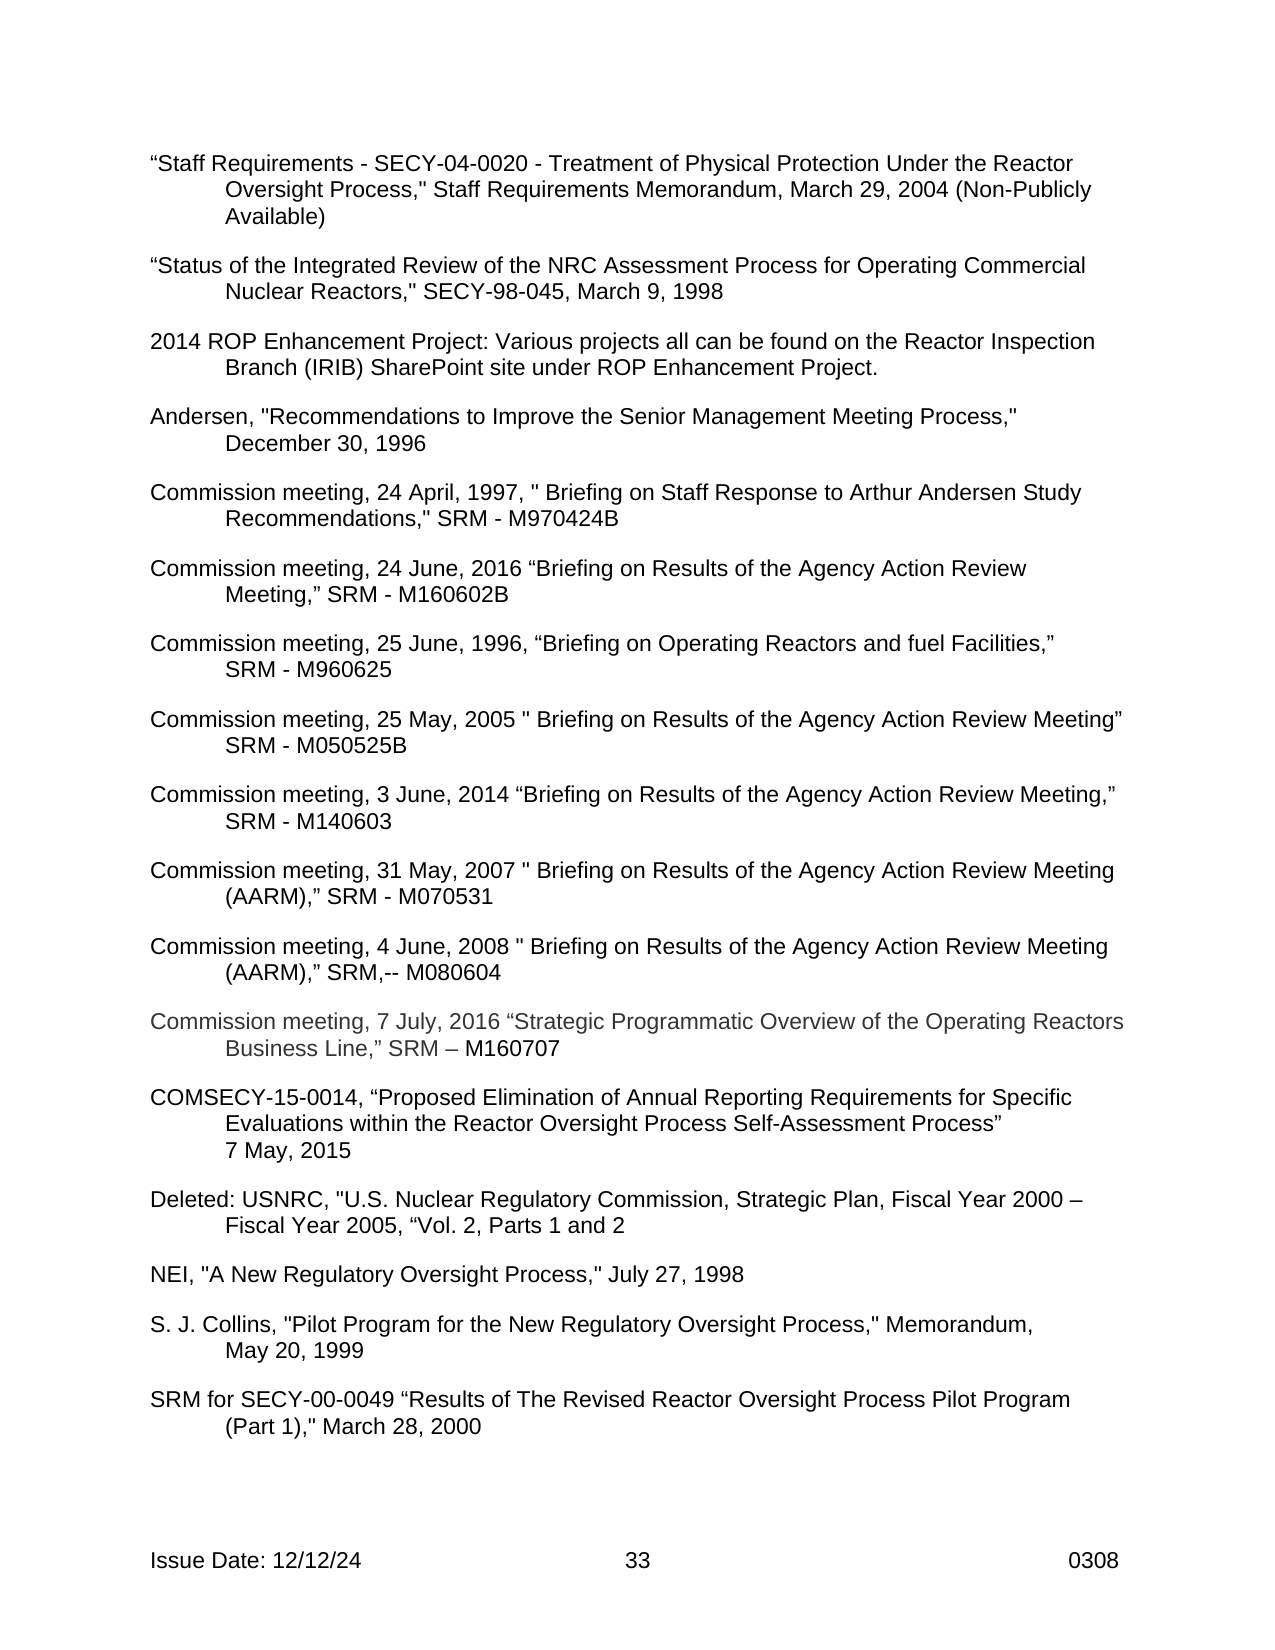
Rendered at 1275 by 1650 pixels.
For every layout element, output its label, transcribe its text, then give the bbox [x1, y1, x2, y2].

text Andersen, "Recommendations to Improve the Senior Management Meeting Process," December 30, 1996 [150, 403, 1125, 456]
text Commission meeting, 7 July, 2016 “Strategic Programmatic Overview of the Operating Reactors Business Line,” SRM – M160707 [150, 1008, 1125, 1061]
text Commission meeting, 4 June, 2008 " Briefing on Results of the Agency Action Review Meeting (AARM),” SRM,-- M080604 [150, 933, 1125, 985]
text Commission meeting, 24 April, 1997, " Briefing on Staff Response to Arthur Andersen Study Recommendations," SRM - M970424B [150, 479, 1125, 532]
text “Staff Requirements - SECY-04-0020 - Treatment of Physical Protection Under the Reactor Oversight Process," Staff Requirements Memorandum, March 29, 2004 (Non-Publicly Available) [150, 150, 1125, 229]
text COMSECY-15-0014, “Proposed Elimination of Annual Reporting Requirements for Specific Evaluations within the Reactor Oversight Process Self-Assessment Process” 7 May, 2015 [150, 1084, 1125, 1163]
text Commission meeting, 25 June, 1996, “Briefing on Operating Reactors and fuel Facilities,” SRM - M960625 [150, 630, 1125, 683]
text S. J. Collins, "Pilot Program for the New Regulatory Oversight Process," Memorandum, May 20, 1999 [150, 1311, 1125, 1363]
text 2014 ROP Enhancement Project: Various projects all can be found on the Reactor Inspection Branch (IRIB) SharePoint site under ROP Enhancement Project. [150, 328, 1125, 380]
text Deleted: USNRC, "U.S. Nuclear Regulatory Commission, Strategic Plan, Fiscal Year 2000 – Fiscal Year 2005, “Vol. 2, Parts 1 and 2 [150, 1186, 1125, 1238]
text SRM for SECY-00-0049 “Results of The Revised Reactor Oversight Process Pilot Program (Part 1)," March 28, 2000 [150, 1386, 1125, 1439]
text NEI, "A New Regulatory Oversight Process," July 27, 1998 [150, 1261, 1125, 1288]
text Commission meeting, 24 June, 2016 “Briefing on Results of the Agency Action Review Meeting,” SRM - M160602B [150, 554, 1125, 607]
text Commission meeting, 3 June, 2014 “Briefing on Results of the Agency Action Review Meeting,” SRM - M140603 [150, 781, 1125, 834]
text “Status of the Integrated Review of the NRC Assessment Process for Operating Commercial Nuclear Reactors," SECY-98-045, March 9, 1998 [150, 252, 1125, 305]
text Commission meeting, 25 May, 2005 " Briefing on Results of the Agency Action Review Meeting” SRM - M050525B [150, 706, 1125, 758]
text Commission meeting, 31 May, 2007 " Briefing on Results of the Agency Action Review Meeting (AARM),” SRM - M070531 [150, 857, 1125, 910]
